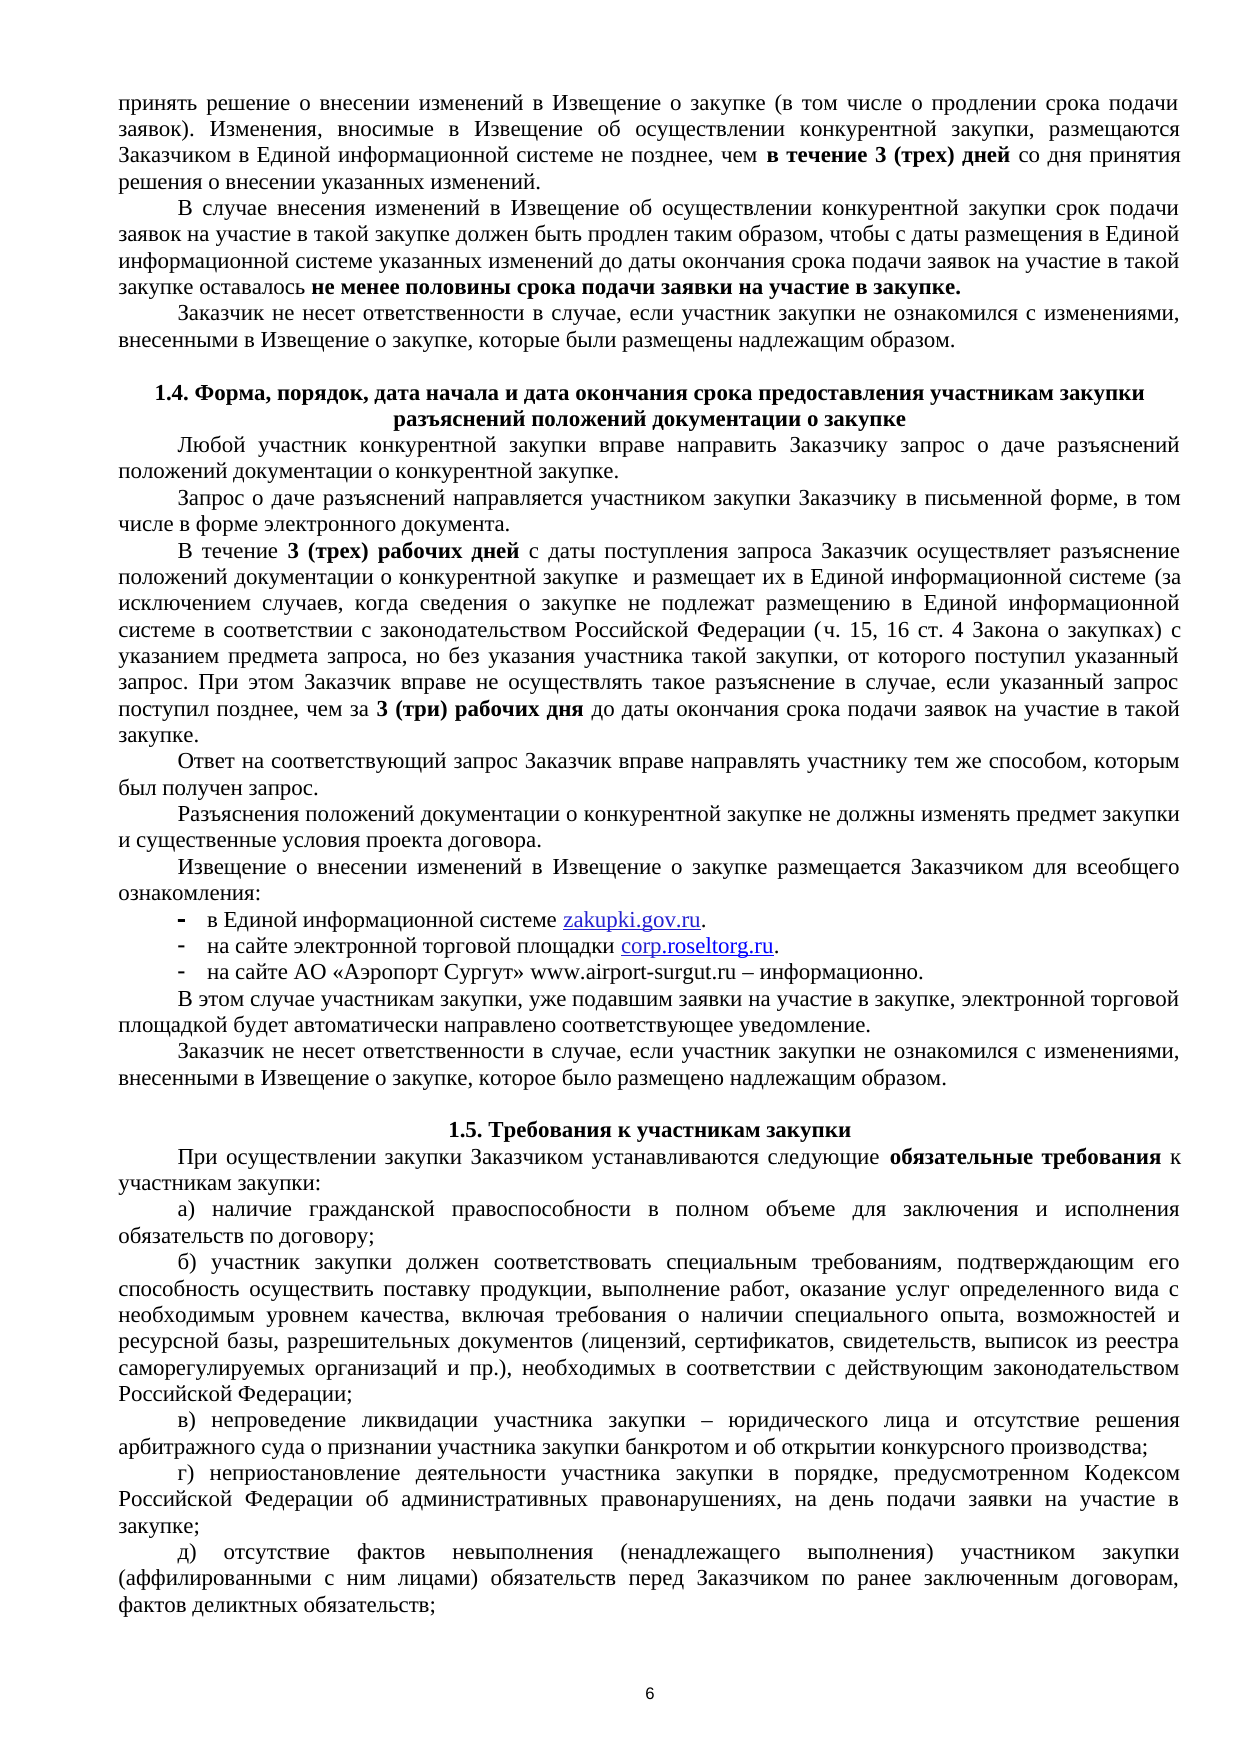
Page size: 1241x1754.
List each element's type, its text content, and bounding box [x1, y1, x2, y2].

text 1.4. Форма, порядок, дата начала и дата окончания срока предоставления участникам закупки разъяснений положений документации о закупке [118, 378, 1181, 431]
text а) наличие гражданской правоспособности в полном объеме для заключения и исполнения обязательств по договору; [118, 1196, 1181, 1248]
text 1.5. Требования к участникам закупки [118, 1116, 1181, 1143]
text В течение 3 (трех) рабочих дней с даты поступления запроса Заказчик осуществляет разъяснение положений документации о конкурентной закупке и размещает их в Единой информационной системе (за исключением случаев, когда сведения о закупке не подлежат размещению в Единой информационной системе в соответствии с законодательством Российской Федерации (ч. 15, 16 ст. 4 Закона о закупках) с указанием предмета запроса, но без указания участника такой закупки, от которого поступил указанный запрос. При этом Заказчик вправе не осуществлять такое разъяснение в случае, если указанный запрос поступил позднее, чем за 3 (три) рабочих дня до даты окончания срока подачи заявок на участие в такой закупке. [118, 537, 1181, 747]
text В случае внесения изменений в Извещение об осуществлении конкурентной закупки срок подачи заявок на участие в такой закупке должен быть продлен таким образом, чтобы с даты размещения в Единой информационной системе указанных изменений до даты окончания срока подачи заявок на участие в такой закупке оставалось не менее половины срока подачи заявки на участие в закупке. [118, 194, 1181, 299]
text б) участник закупки должен соответствовать специальным требованиям, подтверждающим его способность осуществить поставку продукции, выполнение работ, оказание услуг определенного вида с необходимым уровнем качества, включая требования о наличии специального опыта, возможностей и ресурсной базы, разрешительных документов (лицензий, сертификатов, свидетельств, выписок из реестра саморегулируемых организаций и пр.), необходимых в соответствии с действующим законодательством Российской Федерации; [118, 1248, 1181, 1406]
text Заказчик не несет ответственности в случае, если участник закупки не ознакомился с изменениями, внесенными в Извещение о закупке, которое было размещено надлежащим образом. [118, 1037, 1181, 1090]
text При осуществлении закупки Заказчиком устанавливаются следующие обязательные требования к участникам закупки: [118, 1143, 1181, 1196]
list в Единой информационной системе zakupki.gov.ru. [118, 906, 1181, 932]
text Ответ на соответствующий запрос Заказчик вправе направлять участнику тем же способом, которым был получен запрос. [118, 747, 1181, 800]
text В этом случае участникам закупки, уже подавшим заявки на участие в закупке, электронной торговой площадкой будет автоматически направлено соответствующее уведомление. [118, 985, 1181, 1037]
text Запрос о даче разъяснений направляется участником закупки Заказчику в письменной форме, в том числе в форме электронного документа. [118, 484, 1181, 537]
text г) неприостановление деятельности участника закупки в порядке, предусмотренном Кодексом Российской Федерации об административных правонарушениях, на день подачи заявки на участие в закупке; [118, 1459, 1181, 1538]
list на сайте электронной торговой площадки corp.roseltorg.ru. [118, 932, 1181, 958]
text Любой участник конкурентной закупки вправе направить Заказчику запрос о даче разъяснений положений документации о конкурентной закупке. [118, 431, 1181, 484]
text Заказчик не несет ответственности в случае, если участник закупки не ознакомился с изменениями, внесенными в Извещение о закупке, которые были размещены надлежащим образом. [118, 299, 1181, 352]
text Разъяснения положений документации о конкурентной закупке не должны изменять предмет закупки и существенные условия проекта договора. [118, 800, 1181, 853]
text д) отсутствие фактов невыполнения (ненадлежащего выполнения) участником закупки (аффилированными с ним лицами) обязательств перед Заказчиком по ранее заключенным договорам, фактов деликтных обязательств; [118, 1538, 1181, 1617]
text Извещение о внесении изменений в Извещение о закупке размещается Заказчиком для всеобщего ознакомления: [118, 853, 1181, 906]
text в) непроведение ликвидации участника закупки – юридического лица и отсутствие решения арбитражного суда о признании участника закупки банкротом и об открытии конкурсного производства; [118, 1406, 1181, 1459]
list на сайте АО «Аэропорт Сургут» www.airport-surgut.ru – информационно. [118, 958, 1181, 985]
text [118, 89, 1181, 194]
